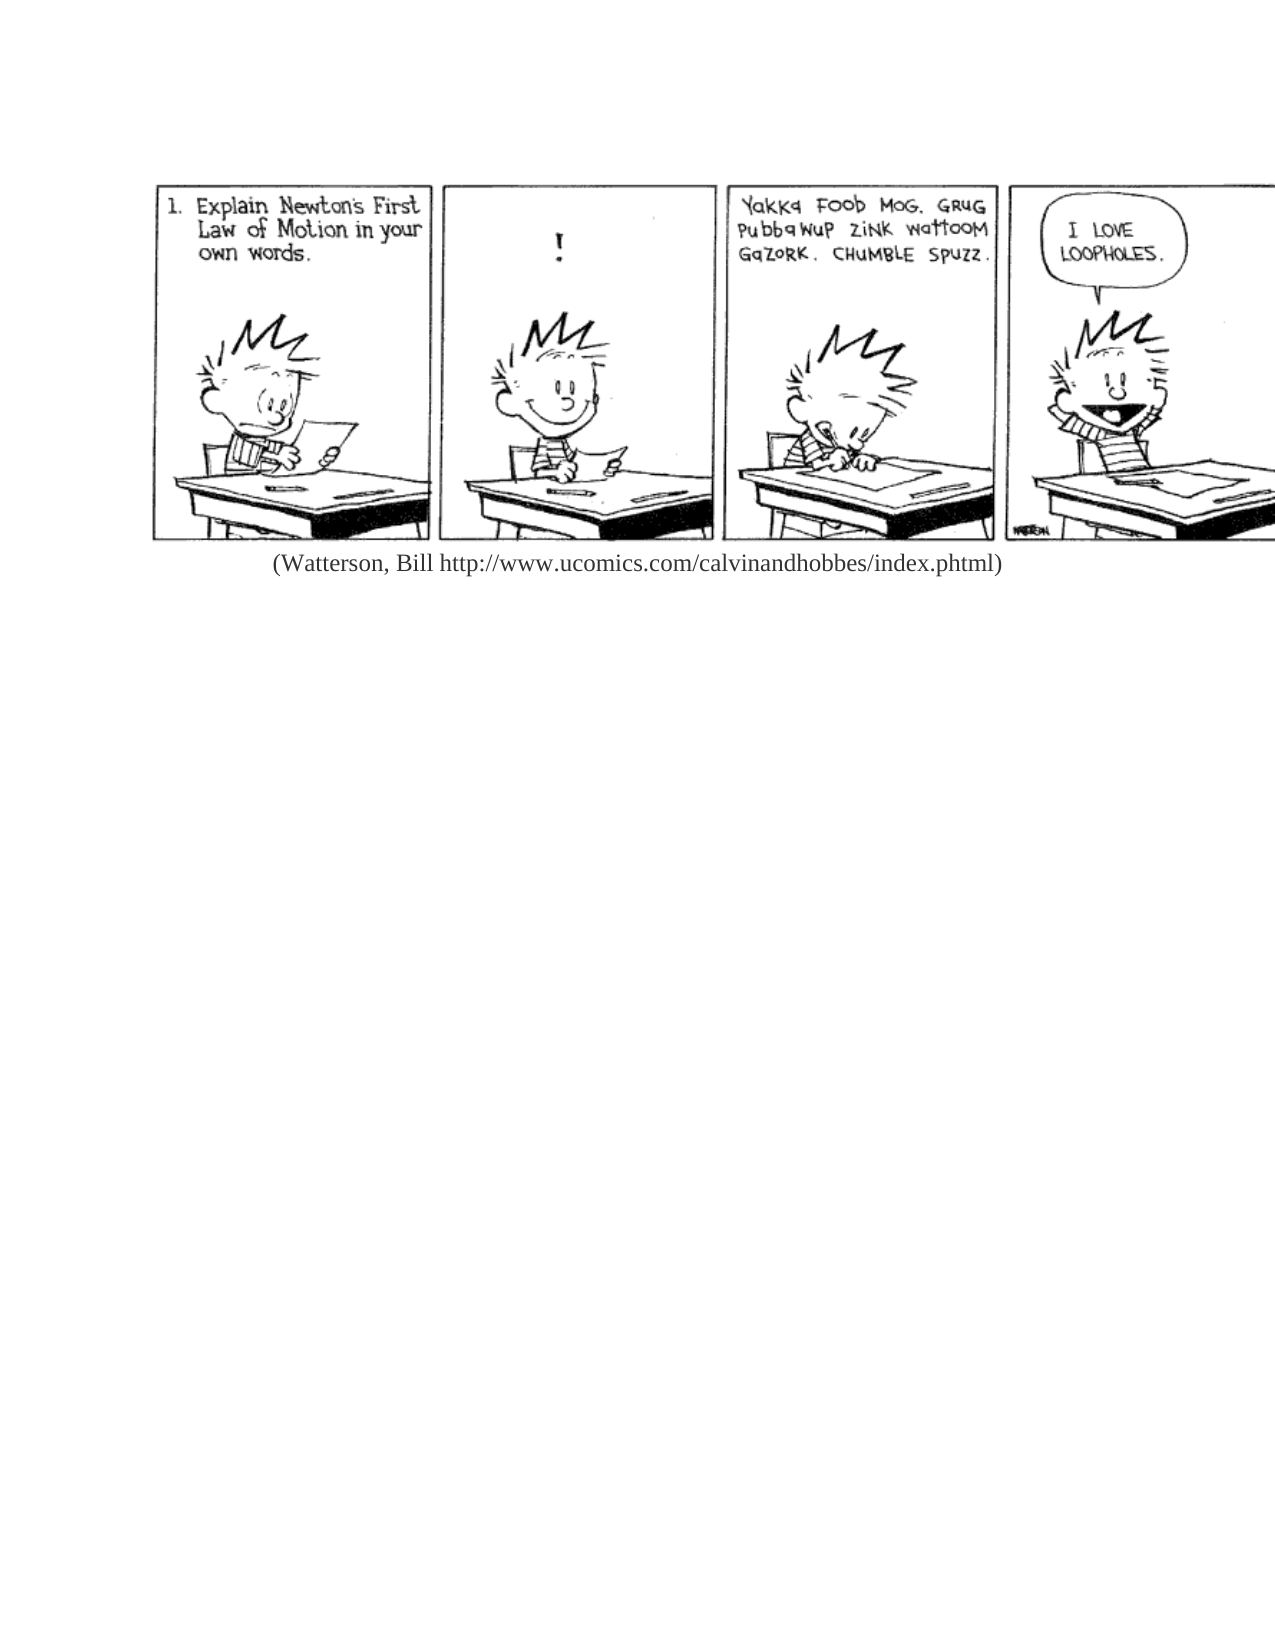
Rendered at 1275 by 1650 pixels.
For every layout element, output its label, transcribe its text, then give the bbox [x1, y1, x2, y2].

text (Watterson, Bill http://www.ucomics.com/calvinandhobbes/index.phtml) [150, 548, 1125, 577]
picture [150, 178, 1275, 543]
